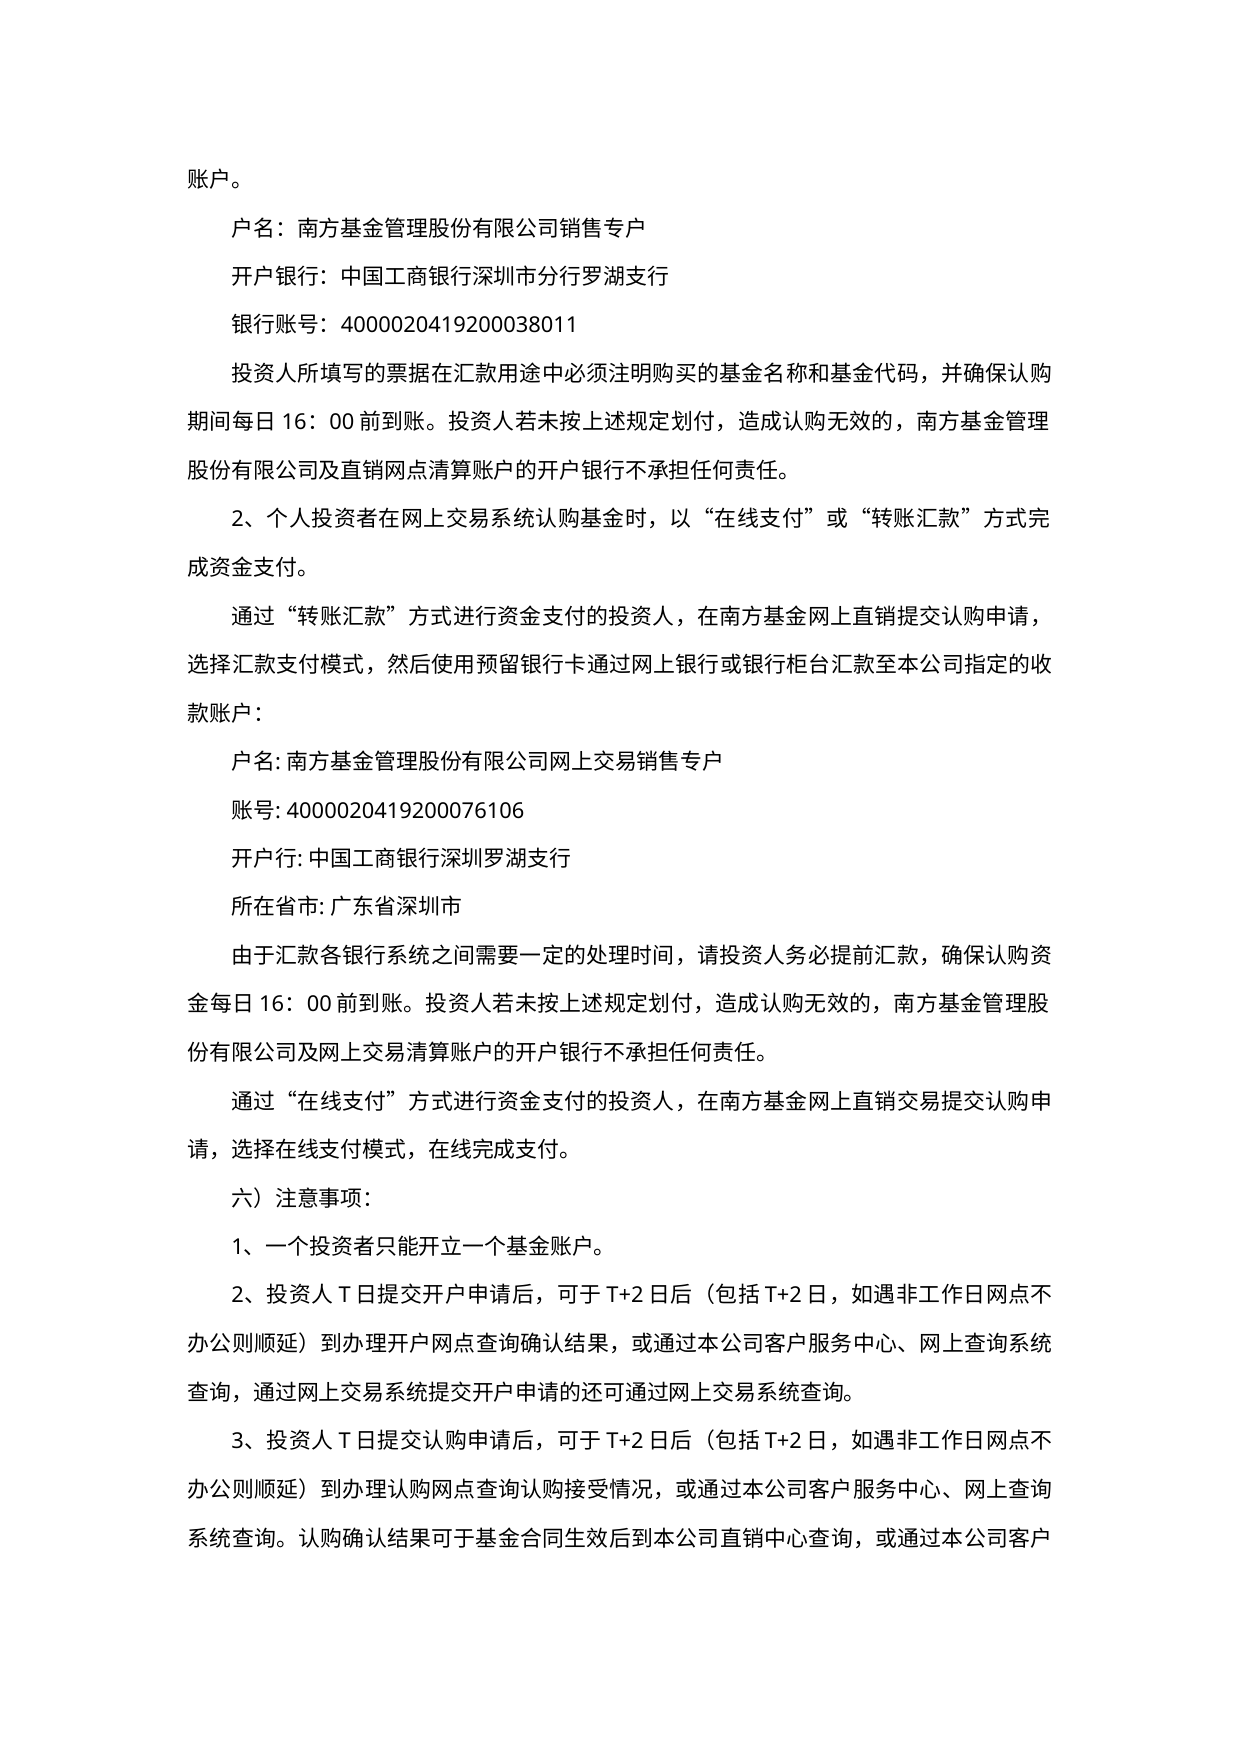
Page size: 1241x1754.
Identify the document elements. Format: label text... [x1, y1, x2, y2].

text 账号: 4000020419200076106 [187, 792, 1053, 825]
text 2、投资人T日提交开户申请后，可于T+2日后（包括T+2日，如遇非工作日网点不办公则顺延）到办理开户网点查询确认结果，或通过本公司客户服务中心、网上查询系统查询，通过网上交易系统提交开户申请的还可通过网上交易系统查询。 [187, 1277, 1053, 1407]
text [187, 162, 1053, 194]
text 户名：南方基金管理股份有限公司销售专户 [187, 210, 1053, 243]
text 通过“在线支付”方式进行资金支付的投资人，在南方基金网上直销交易提交认购申请，选择在线支付模式，在线完成支付。 [187, 1083, 1053, 1164]
text 所在省市: 广东省深圳市 [187, 889, 1053, 922]
text 投资人所填写的票据在汇款用途中必须注明购买的基金名称和基金代码，并确保认购期间每日16：00前到账。投资人若未按上述规定划付，造成认购无效的，南方基金管理股份有限公司及直销网点清算账户的开户银行不承担任何责任。 [187, 355, 1053, 485]
text 开户银行：中国工商银行深圳市分行罗湖支行 [187, 259, 1053, 291]
text 1、一个投资者只能开立一个基金账户。 [187, 1229, 1053, 1261]
text 2、个人投资者在网上交易系统认购基金时，以“在线支付”或“转账汇款”方式完成资金支付。 [187, 501, 1053, 582]
text 户名: 南方基金管理股份有限公司网上交易销售专户 [187, 744, 1053, 777]
text 六）注意事项： [187, 1180, 1053, 1213]
text 开户行: 中国工商银行深圳罗湖支行 [187, 841, 1053, 873]
text 银行账号：4000020419200038011 [187, 307, 1053, 339]
text 通过“转账汇款”方式进行资金支付的投资人，在南方基金网上直销提交认购申请，选择汇款支付模式，然后使用预留银行卡通过网上银行或银行柜台汇款至本公司指定的收款账户： [187, 598, 1053, 728]
text 由于汇款各银行系统之间需要一定的处理时间，请投资人务必提前汇款，确保认购资金每日16：00前到账。投资人若未按上述规定划付，造成认购无效的，南方基金管理股份有限公司及网上交易清算账户的开户银行不承担任何责任。 [187, 937, 1053, 1067]
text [187, 1423, 1053, 1553]
